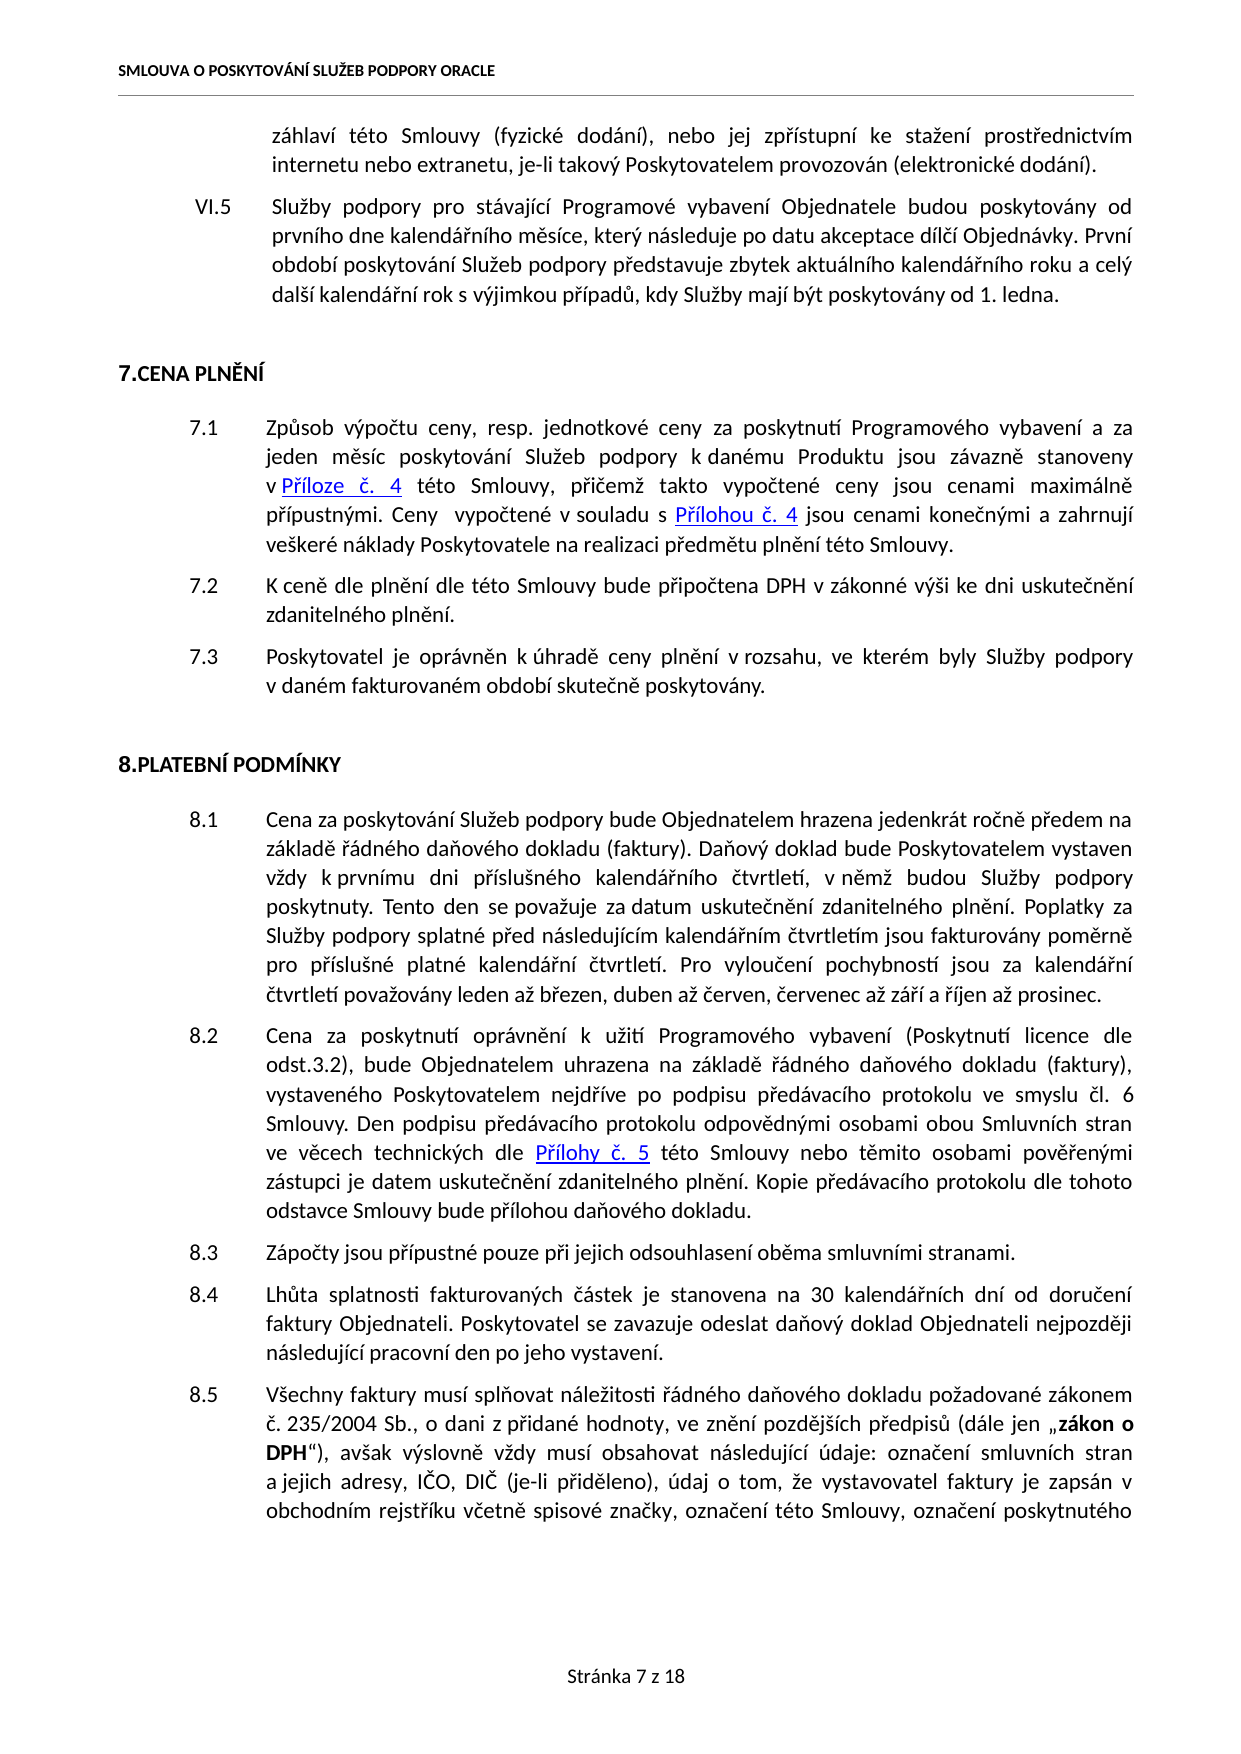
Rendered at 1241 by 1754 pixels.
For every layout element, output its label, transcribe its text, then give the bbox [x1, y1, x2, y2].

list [195, 120, 1134, 179]
list K ceně dle plnění dle této Smlouvy bude připočtena DPH v zákonné výši ke dni uskutečnění zdanitelného plnění. [189, 570, 1134, 629]
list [189, 1379, 1134, 1524]
list Služby podpory pro stávající Programové vybavení Objednatele budou poskytovány od prvního dne kalendářního měsíce, který následuje po datu akceptace dílčí Objednávky. První období poskytování Služeb podpory představuje zbytek aktuálního kalendářního roku a celý další kalendářní rok s výjimkou případů, kdy Služby mají být poskytovány od 1. ledna. [195, 191, 1134, 308]
list Zápočty jsou přípustné pouze při jejich odsouhlasení oběma smluvními stranami. [189, 1237, 1134, 1266]
list Poskytovatel je oprávněn k úhradě ceny plnění v rozsahu, ve kterém byly Služby podpory v daném fakturovaném období skutečně poskytovány. [189, 641, 1134, 699]
list Cena za poskytování Služeb podpory bude Objednatelem hrazena jedenkrát ročně předem na základě řádného daňového dokladu (faktury). Daňový doklad bude Poskytovatelem vystaven vždy k prvnímu dni příslušného kalendářního čtvrtletí, v němž budou Služby podpory poskytnuty. Tento den se považuje za datum uskutečnění zdanitelného plnění. Poplatky za Služby podpory splatné před následujícím kalendářním čtvrtletím jsou fakturovány poměrně pro příslušné platné kalendářní čtvrtletí. Pro vyloučení pochybností jsou za kalendářní čtvrtletí považovány leden až březen, duben až červen, červenec až září a říjen až prosinec. [189, 804, 1134, 1008]
list Způsob výpočtu ceny, resp. jednotkové ceny za poskytnutí Programového vybavení a za jeden měsíc poskytování Služeb podpory k danému Produktu jsou závazně stanoveny v Příloze č. 4 této Smlouvy, přičemž takto vypočtené ceny jsou cenami maximálně přípustnými. Ceny vypočtené v souladu s Přílohou č. 4 jsou cenami konečnými a zahrnují veškeré náklady Poskytovatele na realizaci předmětu plnění této Smlouvy. [189, 412, 1134, 558]
list Lhůta splatnosti fakturovaných částek je stanovena na 30 kalendářních dní od doručení faktury Objednateli. Poskytovatel se zavazuje odeslat daňový doklad Objednateli nejpozději následující pracovní den po jeho vystavení. [189, 1279, 1134, 1366]
list CENA PLNĚNÍ [118, 358, 1134, 387]
list PLATEBNÍ PODMÍNKY [118, 749, 1134, 779]
list Cena za poskytnutí oprávnění k užití Programového vybavení (Poskytnutí licence dle odst.3.2), bude Objednatelem uhrazena na základě řádného daňového dokladu (faktury), vystaveného Poskytovatelem nejdříve po podpisu předávacího protokolu ve smyslu čl. 6 Smlouvy. Den podpisu předávacího protokolu odpovědnými osobami obou Smluvních stran ve věcech technických dle Přílohy č. 5 této Smlouvy nebo těmito osobami pověřenými zástupci je datem uskutečnění zdanitelného plnění. Kopie předávacího protokolu dle tohoto odstavce Smlouvy bude přílohou daňového dokladu. [189, 1020, 1134, 1224]
